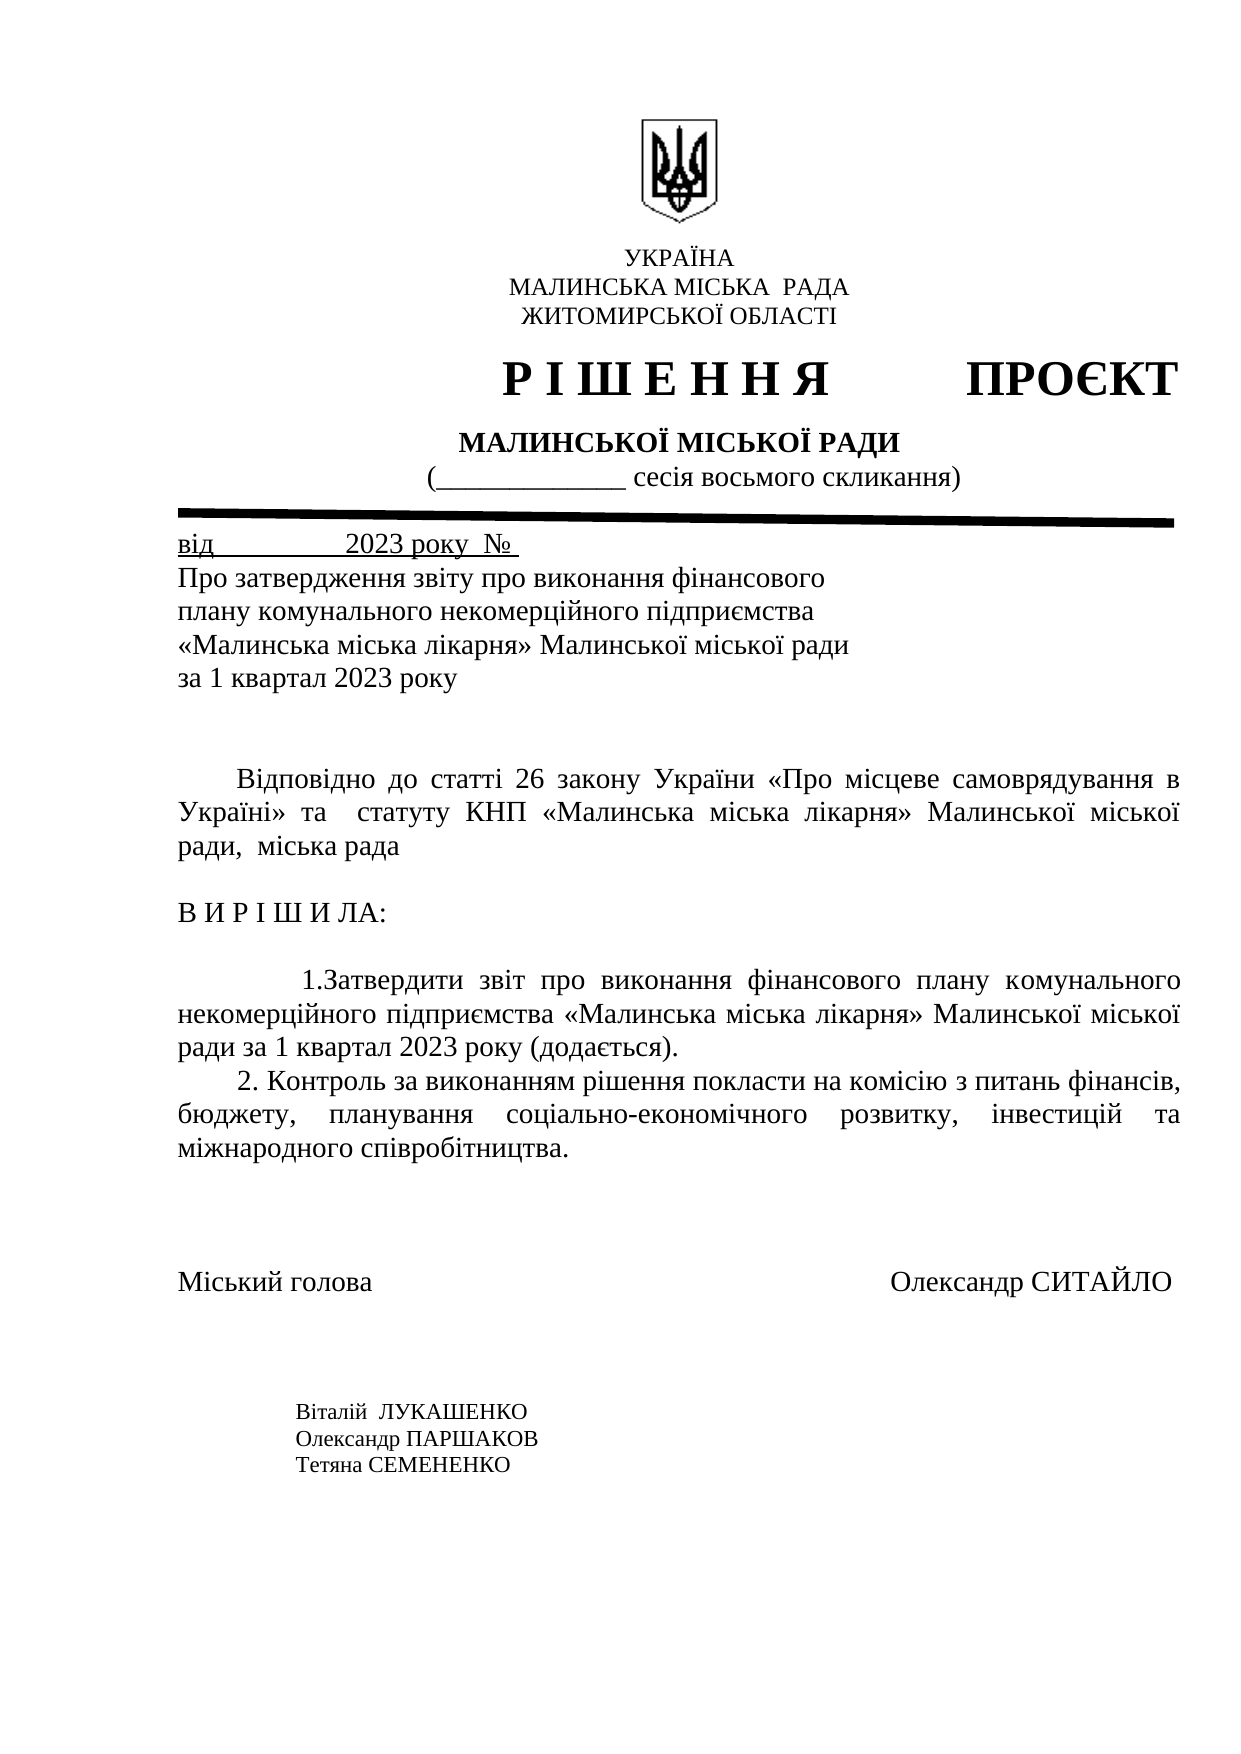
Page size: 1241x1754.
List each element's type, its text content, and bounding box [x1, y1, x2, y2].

text 2. Контроль за виконанням рішення покласти на комісію з питань фінансів, бюджету, планування соціально-економічного розвитку, інвестицій та міжнародного співробітництва. [177, 1063, 1181, 1163]
text Відповідно до статті 26 закону України «Про місцеве самоврядування в Україні» та статуту КНП «Малинська міська лікарня» Малинської міської ради, міська рада [177, 761, 1181, 862]
text малинської МІСЬКОЇ ради [177, 426, 1181, 459]
text Міський голова Олександр СИТАЙЛО [177, 1264, 1181, 1298]
text за 1 квартал 2023 року [177, 660, 1181, 694]
text (_____________ сесія восьмого скликання) [177, 459, 1181, 493]
text Віталій ЛУКАШЕНКО [177, 1398, 1181, 1425]
picture [635, 118, 723, 225]
text Олександр ПАРШАКОВ [177, 1425, 1181, 1451]
text ЖИТОМИРСЬКОЇ ОБЛАСТІ [177, 301, 1181, 330]
text 1.Затвердити звіт про виконання фінансового плану комунального некомерційного підприємства «Малинська міська лікарня» Малинської міської ради за 1 квартал 2023 року (додається). [177, 962, 1181, 1063]
text Р І Ш Е Н Н я ПРОЄКТ [177, 349, 1181, 406]
text «Малинська міська лікарня» Малинської міської ради [177, 627, 1181, 660]
text МАЛИНСЬКА МІСЬКА РАДА [177, 272, 1181, 301]
text Тетяна СЕМЕНЕНКО [177, 1451, 1181, 1477]
text плану комунального некомерційного підприємства [177, 593, 1181, 627]
text В И Р І Ш И ЛА: [177, 895, 1181, 929]
text УКРАЇНА [177, 243, 1181, 272]
text Про затвердження звіту про виконання фінансового [177, 560, 1181, 593]
text від 2023 року № [177, 526, 1181, 560]
